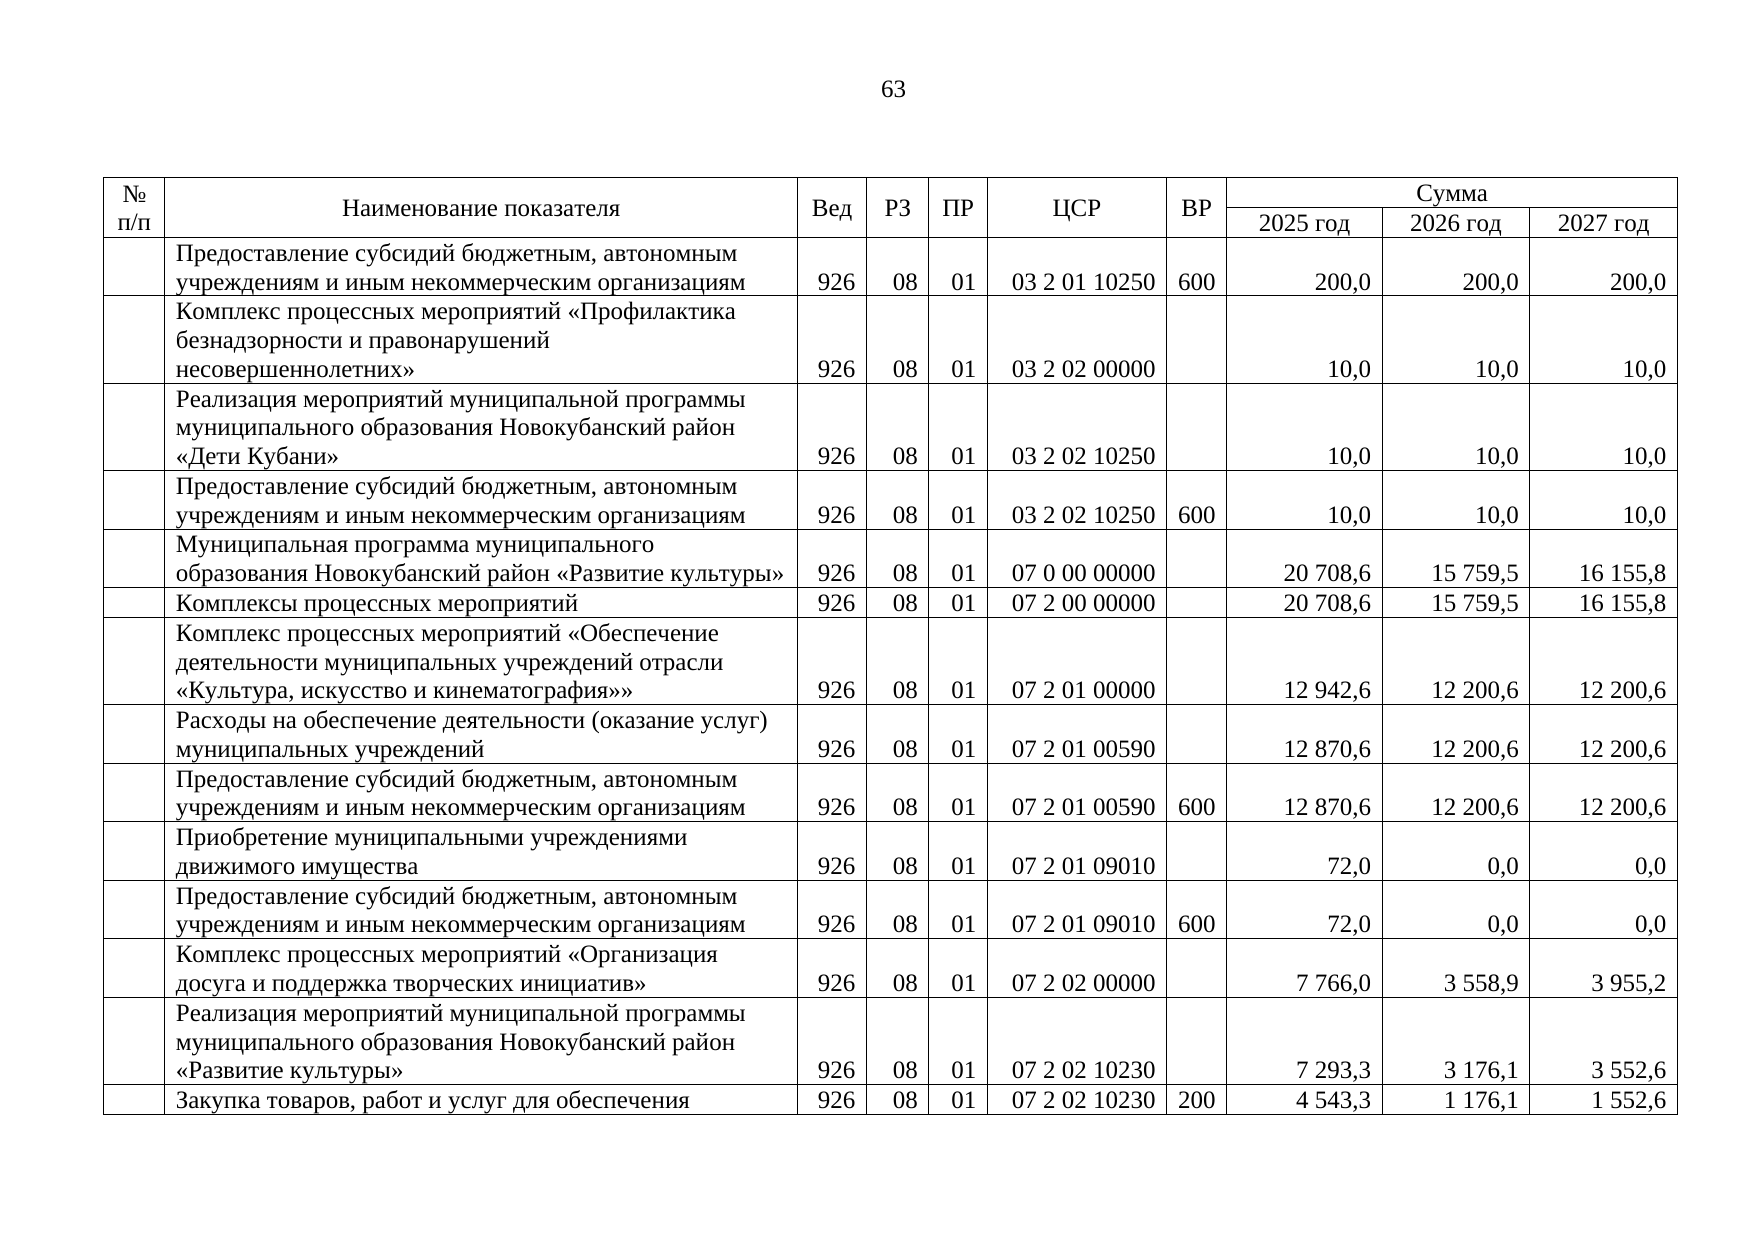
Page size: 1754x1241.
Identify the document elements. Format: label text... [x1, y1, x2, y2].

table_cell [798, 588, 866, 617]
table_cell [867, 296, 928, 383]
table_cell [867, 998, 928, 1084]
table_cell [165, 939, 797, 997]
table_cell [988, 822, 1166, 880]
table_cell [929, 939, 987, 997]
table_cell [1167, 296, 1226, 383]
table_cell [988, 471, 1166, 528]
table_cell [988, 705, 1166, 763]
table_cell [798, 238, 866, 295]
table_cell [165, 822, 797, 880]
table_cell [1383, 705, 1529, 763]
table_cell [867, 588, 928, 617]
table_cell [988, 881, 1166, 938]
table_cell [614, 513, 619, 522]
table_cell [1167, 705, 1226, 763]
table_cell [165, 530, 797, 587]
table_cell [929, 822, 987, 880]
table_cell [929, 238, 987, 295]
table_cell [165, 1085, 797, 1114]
table_header Вед [798, 178, 866, 237]
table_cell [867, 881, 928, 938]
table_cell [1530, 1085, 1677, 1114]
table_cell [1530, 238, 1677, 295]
table_header ЦСР [988, 178, 1166, 237]
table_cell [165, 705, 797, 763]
table_header Сумма [1227, 178, 1677, 207]
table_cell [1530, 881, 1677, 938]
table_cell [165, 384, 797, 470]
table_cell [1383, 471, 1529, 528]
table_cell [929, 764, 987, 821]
table_header РЗ [867, 178, 928, 237]
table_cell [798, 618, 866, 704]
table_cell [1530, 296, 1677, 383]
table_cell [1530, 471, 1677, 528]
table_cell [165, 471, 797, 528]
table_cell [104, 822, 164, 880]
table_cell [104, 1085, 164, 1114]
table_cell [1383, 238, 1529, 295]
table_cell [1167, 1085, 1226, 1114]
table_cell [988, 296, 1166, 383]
table_header ПР [929, 178, 987, 237]
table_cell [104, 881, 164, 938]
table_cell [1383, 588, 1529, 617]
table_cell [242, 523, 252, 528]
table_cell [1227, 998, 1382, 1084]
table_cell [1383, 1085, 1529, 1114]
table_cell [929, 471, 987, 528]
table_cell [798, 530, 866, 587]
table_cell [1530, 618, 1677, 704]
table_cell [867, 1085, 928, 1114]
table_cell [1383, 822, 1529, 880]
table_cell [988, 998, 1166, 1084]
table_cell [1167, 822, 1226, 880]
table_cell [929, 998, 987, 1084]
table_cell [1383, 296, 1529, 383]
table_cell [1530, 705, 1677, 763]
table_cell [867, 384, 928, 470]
table_header № п/п [104, 178, 164, 237]
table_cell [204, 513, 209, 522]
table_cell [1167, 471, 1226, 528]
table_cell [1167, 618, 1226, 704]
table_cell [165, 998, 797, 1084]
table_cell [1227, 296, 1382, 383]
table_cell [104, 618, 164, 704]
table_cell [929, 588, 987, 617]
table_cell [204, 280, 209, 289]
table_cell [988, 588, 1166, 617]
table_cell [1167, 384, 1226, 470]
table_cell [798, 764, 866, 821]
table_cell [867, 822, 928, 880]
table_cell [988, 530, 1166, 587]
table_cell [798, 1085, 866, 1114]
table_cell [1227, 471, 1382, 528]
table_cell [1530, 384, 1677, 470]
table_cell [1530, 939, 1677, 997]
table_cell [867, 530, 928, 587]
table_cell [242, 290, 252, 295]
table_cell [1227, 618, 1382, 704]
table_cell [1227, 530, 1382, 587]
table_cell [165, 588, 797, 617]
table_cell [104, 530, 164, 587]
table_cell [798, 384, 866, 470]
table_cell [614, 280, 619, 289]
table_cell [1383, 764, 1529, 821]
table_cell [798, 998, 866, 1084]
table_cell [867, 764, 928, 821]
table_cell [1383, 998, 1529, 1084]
table_cell 2026 год [1383, 208, 1529, 237]
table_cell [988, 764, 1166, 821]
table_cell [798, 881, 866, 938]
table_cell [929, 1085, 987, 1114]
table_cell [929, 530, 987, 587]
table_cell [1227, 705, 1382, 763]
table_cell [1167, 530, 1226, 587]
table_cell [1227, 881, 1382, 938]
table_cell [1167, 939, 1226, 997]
table_header ВР [1167, 178, 1226, 237]
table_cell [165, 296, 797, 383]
table_header Наименование показателя [165, 178, 797, 237]
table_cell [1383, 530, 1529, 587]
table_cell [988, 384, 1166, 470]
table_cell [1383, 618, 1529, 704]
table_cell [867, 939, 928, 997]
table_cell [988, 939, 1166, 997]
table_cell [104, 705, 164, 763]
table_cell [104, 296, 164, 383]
table_cell 2027 год [1530, 208, 1677, 237]
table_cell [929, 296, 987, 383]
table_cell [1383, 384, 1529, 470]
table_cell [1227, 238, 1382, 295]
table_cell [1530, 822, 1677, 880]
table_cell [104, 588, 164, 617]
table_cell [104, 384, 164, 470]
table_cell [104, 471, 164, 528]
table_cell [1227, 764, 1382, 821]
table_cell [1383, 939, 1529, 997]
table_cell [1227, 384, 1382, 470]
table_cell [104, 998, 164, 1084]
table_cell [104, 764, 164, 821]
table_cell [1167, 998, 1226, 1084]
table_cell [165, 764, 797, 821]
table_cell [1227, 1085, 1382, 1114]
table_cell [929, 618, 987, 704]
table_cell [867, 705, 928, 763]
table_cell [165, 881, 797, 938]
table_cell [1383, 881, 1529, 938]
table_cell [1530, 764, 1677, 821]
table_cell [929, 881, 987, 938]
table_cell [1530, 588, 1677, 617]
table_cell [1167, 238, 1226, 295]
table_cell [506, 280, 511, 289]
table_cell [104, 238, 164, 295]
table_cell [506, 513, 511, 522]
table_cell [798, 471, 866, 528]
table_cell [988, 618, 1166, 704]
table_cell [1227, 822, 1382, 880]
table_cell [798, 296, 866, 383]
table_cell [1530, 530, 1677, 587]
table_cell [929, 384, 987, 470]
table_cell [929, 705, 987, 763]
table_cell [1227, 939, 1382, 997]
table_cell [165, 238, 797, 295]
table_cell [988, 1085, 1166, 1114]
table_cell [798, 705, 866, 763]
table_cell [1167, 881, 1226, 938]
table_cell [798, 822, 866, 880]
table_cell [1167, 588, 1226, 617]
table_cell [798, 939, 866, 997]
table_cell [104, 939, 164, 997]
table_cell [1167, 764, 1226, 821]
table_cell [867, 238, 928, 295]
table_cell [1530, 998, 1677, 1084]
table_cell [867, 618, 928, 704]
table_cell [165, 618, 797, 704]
table_cell 2025 год [1227, 208, 1382, 237]
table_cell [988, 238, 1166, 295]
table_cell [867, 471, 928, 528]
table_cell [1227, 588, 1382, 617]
